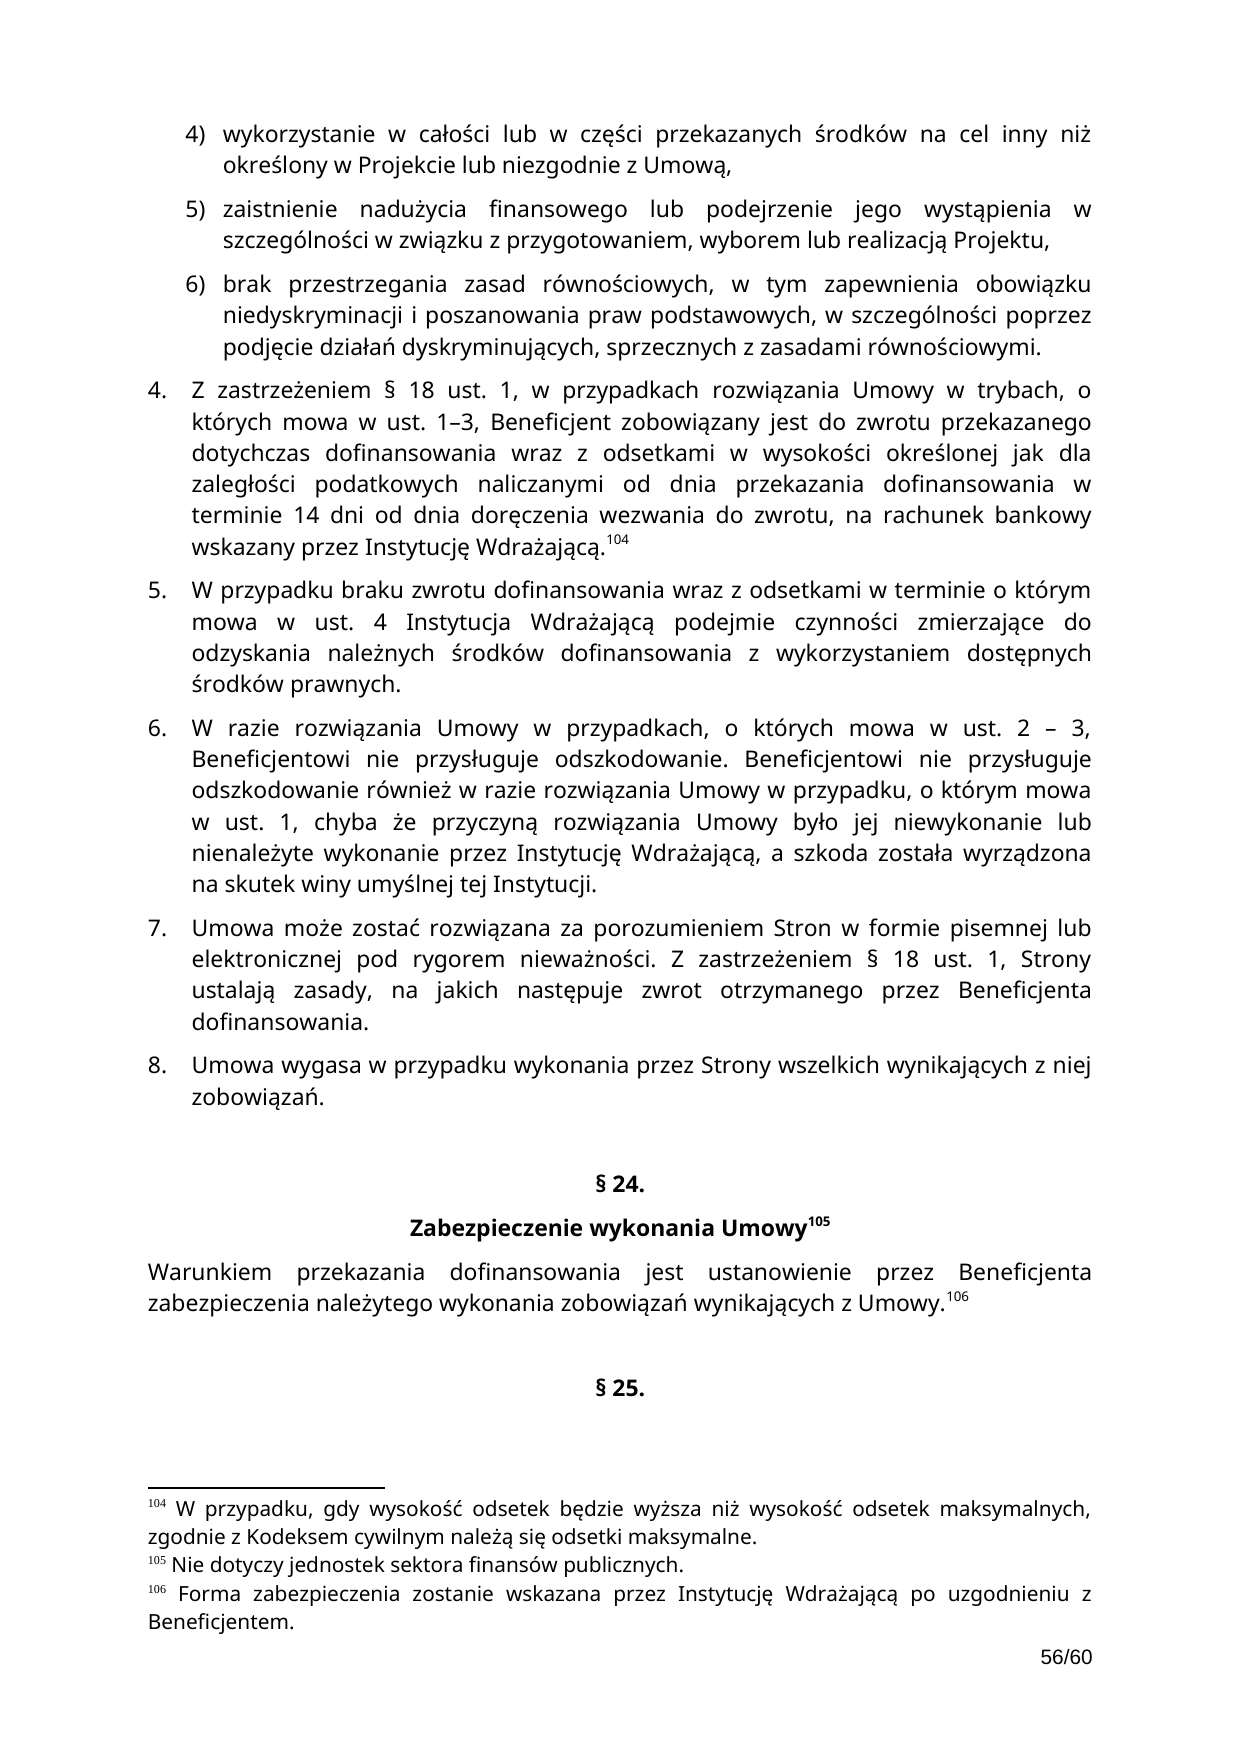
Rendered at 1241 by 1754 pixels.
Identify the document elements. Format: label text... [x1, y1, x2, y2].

list wykorzystanie w całości lub w części przekazanych środków na cel inny niż określony w Projekcie lub niezgodnie z Umową, [185, 118, 1092, 181]
list brak przestrzegania zasad równościowych, w tym zapewnienia obowiązku niedyskryminacji i poszanowania praw podstawowych, w szczególności poprzez podjęcie działań dyskryminujących, sprzecznych z zasadami równościowymi. [185, 268, 1092, 362]
list W przypadku braku zwrotu dofinansowania wraz z odsetkami w terminie o którym mowa w ust. 4 Instytucja Wdrażającą podejmie czynności zmierzające do odzyskania należnych środków dofinansowania z wykorzystaniem dostępnych środków prawnych. [148, 574, 1092, 699]
list Umowa wygasa w przypadku wykonania przez Strony wszelkich wynikających z niej zobowiązań. [148, 1049, 1092, 1112]
text Zabezpieczenie wykonania Umowy [148, 1212, 1092, 1243]
text § 25. [148, 1372, 1092, 1403]
list Umowa może zostać rozwiązana za porozumieniem Stron w formie pisemnej lub elektronicznej pod rygorem nieważności. Z zastrzeżeniem § 18 ust. 1, Strony ustalają zasady, na jakich następuje zwrot otrzymanego przez Beneficjenta dofinansowania. [148, 912, 1092, 1037]
list Z zastrzeżeniem § 18 ust. 1, w przypadkach rozwiązania Umowy w trybach, o których mowa w ust. 1–3, Beneficjent zobowiązany jest do zwrotu przekazanego dotychczas dofinansowania wraz z odsetkami w wysokości określonej jak dla zaległości podatkowych naliczanymi od dnia przekazania dofinansowania w terminie 14 dni od dnia doręczenia wezwania do zwrotu, na rachunek bankowy wskazany przez Instytucję Wdrażającą. [148, 374, 1092, 562]
list W razie rozwiązania Umowy w przypadkach, o których mowa w ust. 2 – 3, Beneficjentowi nie przysługuje odszkodowanie. Beneficjentowi nie przysługuje odszkodowanie również w razie rozwiązania Umowy w przypadku, o którym mowa w ust. 1, chyba że przyczyną rozwiązania Umowy było jej niewykonanie lub nienależyte wykonanie przez Instytucję Wdrażającą, a szkoda została wyrządzona na skutek winy umyślnej tej Instytucji. [148, 712, 1092, 899]
text § 24. [148, 1168, 1092, 1199]
list zaistnienie nadużycia finansowego lub podejrzenie jego wystąpienia w szczególności w związku z przygotowaniem, wyborem lub realizacją Projektu, [185, 193, 1092, 256]
text Warunkiem przekazania dofinansowania jest ustanowienie przez Beneficjenta zabezpieczenia należytego wykonania zobowiązań wynikających z Umowy. [148, 1256, 1092, 1318]
